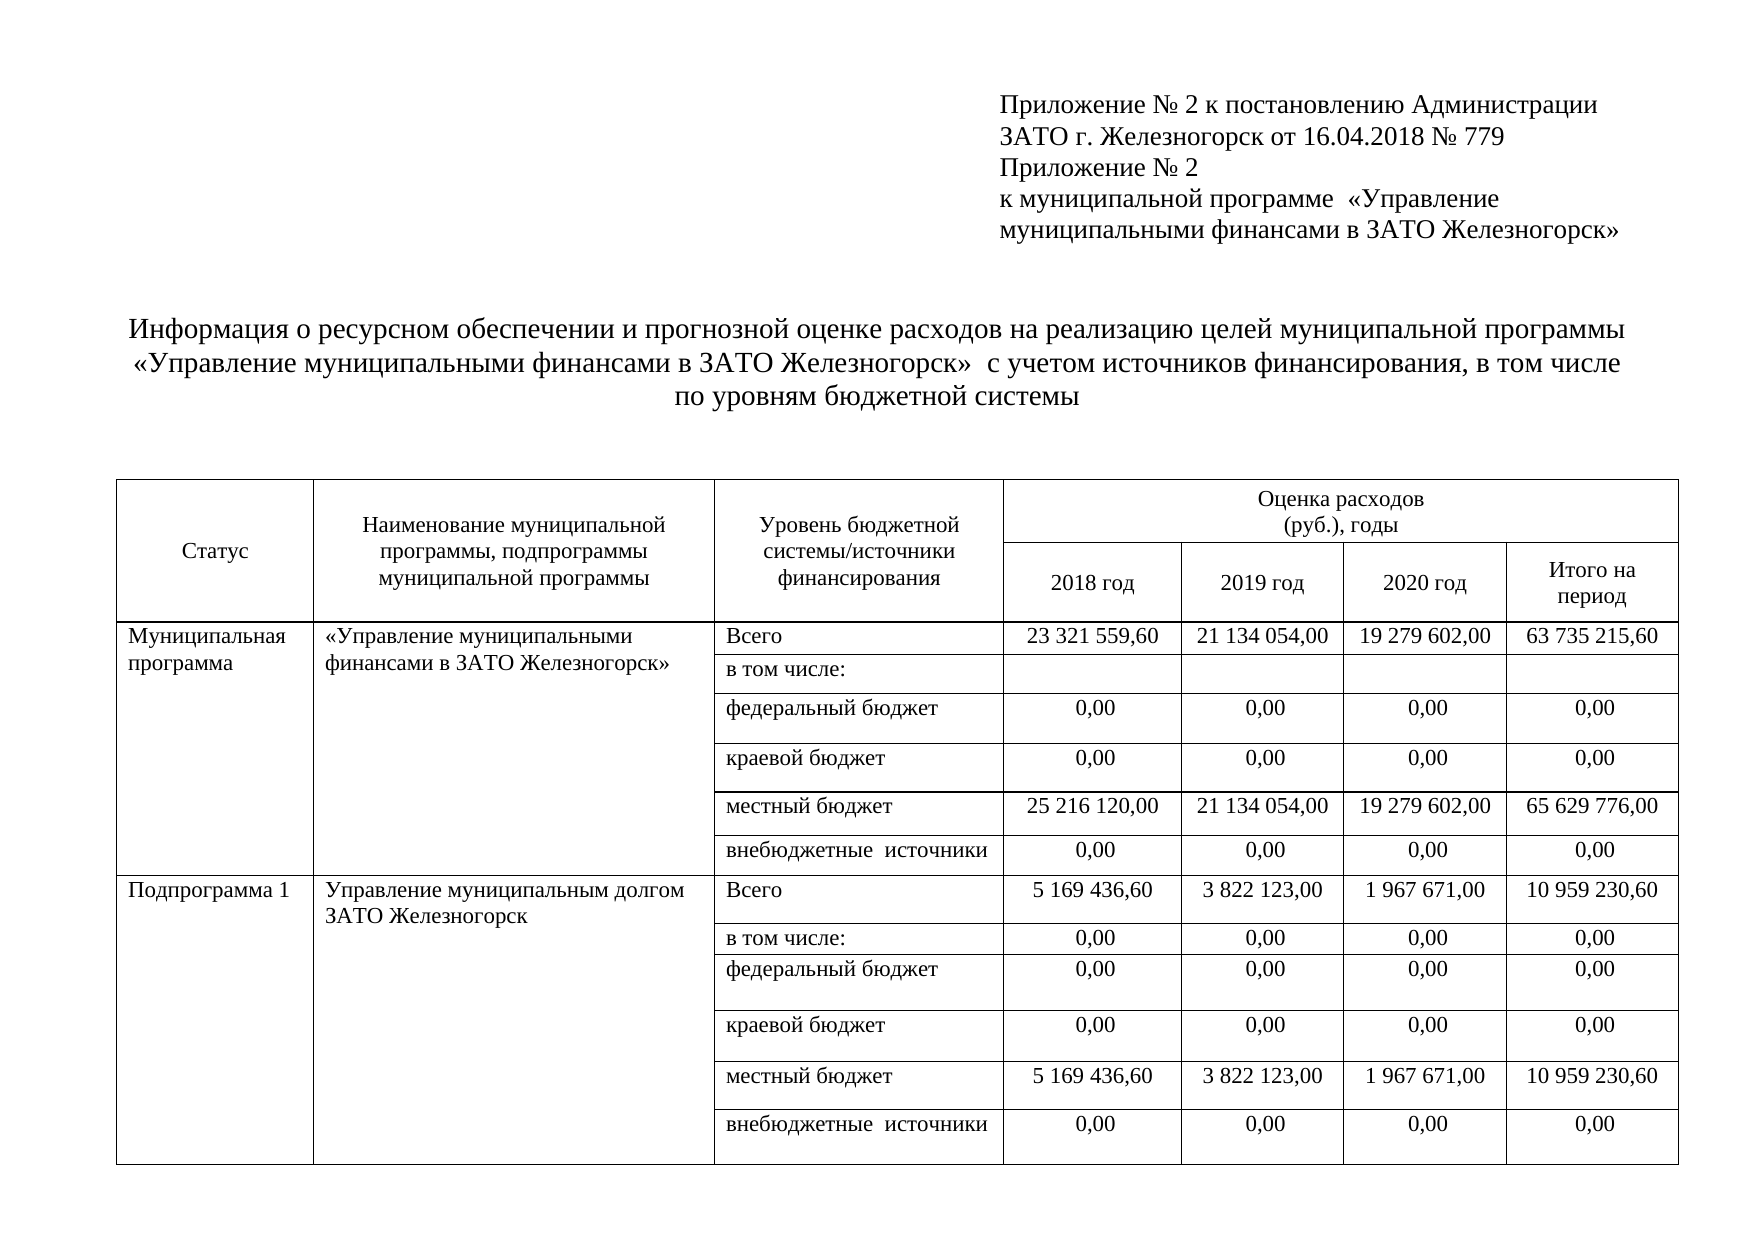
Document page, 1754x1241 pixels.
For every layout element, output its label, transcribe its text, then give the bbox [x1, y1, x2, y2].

table_cell местный бюджет [715, 1062, 1003, 1109]
table_cell 1 967 671,00 [1344, 1062, 1506, 1109]
table_cell 0,00 [1182, 744, 1343, 791]
table_cell 2019 год [1182, 543, 1343, 621]
text Приложение № 2 [999, 151, 1636, 182]
table_cell 0,00 [1004, 836, 1181, 875]
table_cell 0,00 [1344, 1011, 1506, 1061]
table_cell «Управление муниципальными финансами в ЗАТО Железногорск» [314, 623, 714, 875]
table_cell внебюджетные источники [715, 1110, 1003, 1164]
table_cell 0,00 [1004, 694, 1181, 743]
table_cell Подпрограмма 1 [117, 876, 313, 1164]
table_cell 10 959 230,60 [1507, 1062, 1678, 1109]
table_cell 0,00 [1182, 1011, 1343, 1061]
table_cell 5 169 436,60 [1004, 1062, 1181, 1109]
table_cell внебюджетные источники [715, 836, 1003, 875]
table_cell [1182, 655, 1343, 692]
text ЗАТО г. Железногорск от 16.04.2018 № 779 [999, 120, 1636, 151]
table_cell 0,00 [1004, 1011, 1181, 1061]
table_header Наименование муниципальной программы, подпрограммы муниципальной программы [314, 480, 714, 621]
table_cell 0,00 [1507, 1110, 1678, 1164]
table_cell 25 216 120,00 [1004, 793, 1181, 835]
table_cell местный бюджет [715, 793, 1003, 835]
table_header Оценка расходов (руб.), годы [1004, 480, 1678, 542]
table_cell [1004, 655, 1181, 692]
table_cell 21 134 054,00 [1182, 793, 1343, 835]
table_cell 0,00 [1507, 924, 1678, 954]
table_cell 5 169 436,60 [1004, 876, 1181, 923]
table_cell федеральный бюджет [715, 955, 1003, 1010]
table_cell 23 321 559,60 [1004, 623, 1181, 654]
table_cell 3 822 123,00 [1182, 876, 1343, 923]
table_cell 0,00 [1507, 1011, 1678, 1061]
table_cell Всего [715, 876, 1003, 923]
table_cell [1507, 655, 1678, 692]
table_cell 0,00 [1182, 1110, 1343, 1164]
table_cell 0,00 [1344, 694, 1506, 743]
table_cell 3 822 123,00 [1182, 1062, 1343, 1109]
text к муниципальной программе «Управление [999, 182, 1636, 213]
table_cell 0,00 [1507, 744, 1678, 791]
text Информация о ресурсном обеспечении и прогнозной оценке расходов на реализацию целей муниципальной программы «Управление муниципальными финансами в ЗАТО Железногорск» с учетом источников финансирования, в том числе по уровням бюджетной системы [118, 311, 1636, 412]
table_cell 0,00 [1344, 955, 1506, 1010]
table_cell 0,00 [1004, 744, 1181, 791]
table_cell 0,00 [1182, 924, 1343, 954]
table_cell 0,00 [1182, 955, 1343, 1010]
table_cell краевой бюджет [715, 744, 1003, 791]
table_cell 0,00 [1182, 694, 1343, 743]
text Приложение № 2 к постановлению Администрации [999, 89, 1636, 120]
table_cell в том числе: [715, 655, 1003, 692]
table_cell Муниципальная программа [117, 623, 313, 875]
table_cell 63 735 215,60 [1507, 623, 1678, 654]
table_cell 0,00 [1344, 924, 1506, 954]
table_header Статус [117, 480, 313, 621]
table_cell 10 959 230,60 [1507, 876, 1678, 923]
table_cell 1 967 671,00 [1344, 876, 1506, 923]
text муниципальными финансами в ЗАТО Железногорск» [999, 213, 1636, 244]
table_cell 0,00 [1344, 1110, 1506, 1164]
table_cell 2020 год [1344, 543, 1506, 621]
table_cell 2018 год [1004, 543, 1181, 621]
table_cell 65 629 776,00 [1507, 793, 1678, 835]
table_cell 0,00 [1344, 836, 1506, 875]
table_cell [1344, 655, 1506, 692]
table_header Уровень бюджетной системы/источники финансирования [715, 480, 1003, 621]
table_cell краевой бюджет [715, 1011, 1003, 1061]
table_cell 19 279 602,00 [1344, 793, 1506, 835]
table_cell 0,00 [1507, 694, 1678, 743]
table_cell в том числе: [715, 924, 1003, 954]
table_cell 19 279 602,00 [1344, 623, 1506, 654]
table_cell Итого на период [1507, 543, 1678, 621]
table_cell 0,00 [1004, 924, 1181, 954]
table_cell Управление муниципальным долгом ЗАТО Железногорск [314, 876, 714, 1164]
table_cell федеральный бюджет [715, 694, 1003, 743]
table_cell 0,00 [1004, 1110, 1181, 1164]
table_cell Всего [715, 623, 1003, 654]
table_cell 0,00 [1182, 836, 1343, 875]
table_cell 0,00 [1507, 836, 1678, 875]
table_cell 0,00 [1507, 955, 1678, 1010]
table_cell 0,00 [1344, 744, 1506, 791]
table_cell 21 134 054,00 [1182, 623, 1343, 654]
table_cell 0,00 [1004, 955, 1181, 1010]
